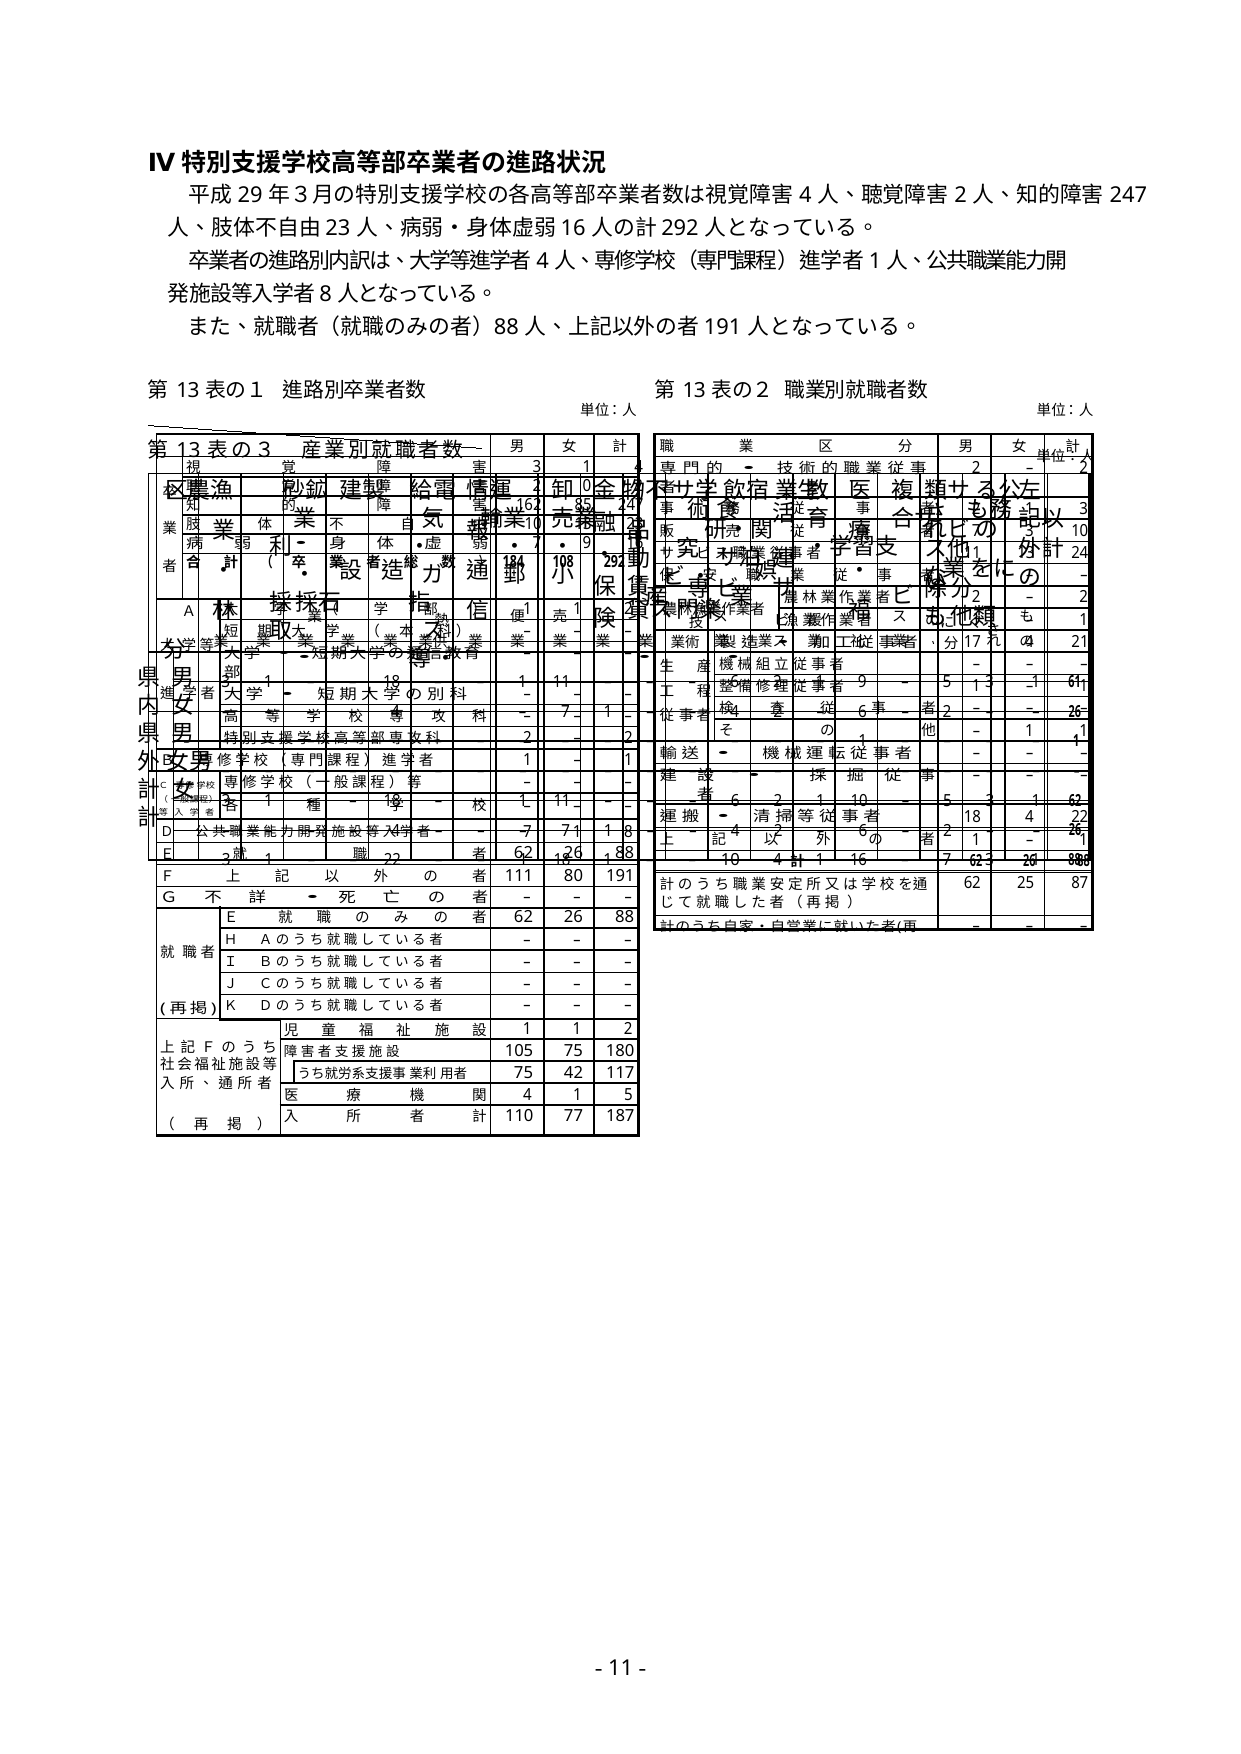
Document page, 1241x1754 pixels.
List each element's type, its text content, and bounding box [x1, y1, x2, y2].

list 第 13 表の３ 産業別就職者数 [148, 435, 467, 463]
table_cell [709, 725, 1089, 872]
subtitle Ⅳ 特別支援学校高等部卒業者の進路状況 [148, 142, 1240, 179]
text 人、肢体不自由23 人、病弱・身体虚弱16 人の計292 人となっている。 [168, 212, 1240, 242]
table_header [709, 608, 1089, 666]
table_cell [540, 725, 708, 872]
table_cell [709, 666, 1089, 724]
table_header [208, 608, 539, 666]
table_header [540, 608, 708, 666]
text 平成 29 年３月の特別支援学校の各高等部卒業者数は視覚障害 4 人、聴覚障害 2 人、知的障害 247 [188, 179, 1240, 209]
text 単位：人 [1036, 446, 1240, 466]
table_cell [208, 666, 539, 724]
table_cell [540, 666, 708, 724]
text 単位：人 単位：人 [580, 402, 1240, 418]
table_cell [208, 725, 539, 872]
text 卒業者の進路別内訳は、大学等進学者4 人、専修学校（専門課程）進学者1 人、公共職業能力開発施設等入学者8 人となっている。 [167, 245, 1074, 308]
text 第13 表の１ 進路別卒業者数 第13 表の２ 職業別就職者数 [148, 378, 1240, 402]
text また、就職者（就職のみの者）88 人、上記以外の者191 人となっている。 [187, 311, 1240, 341]
